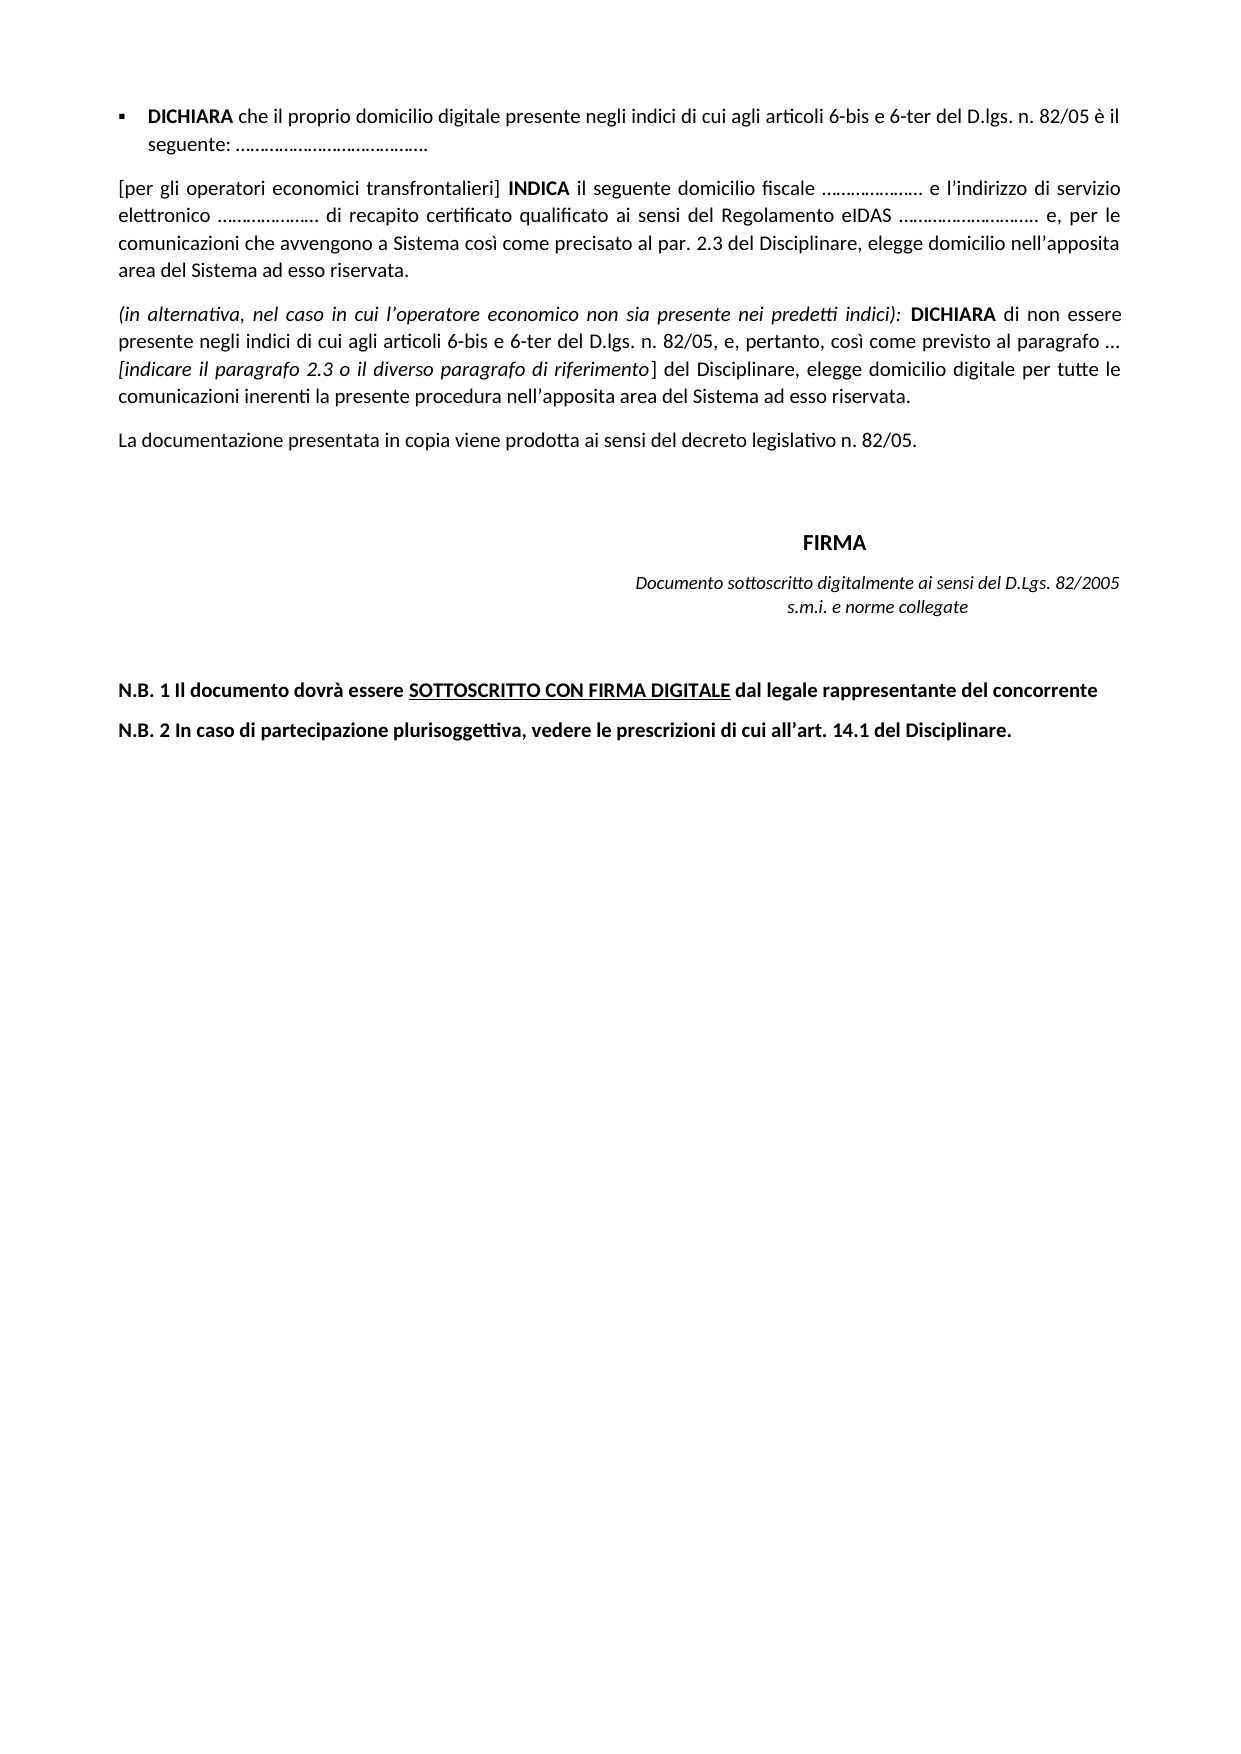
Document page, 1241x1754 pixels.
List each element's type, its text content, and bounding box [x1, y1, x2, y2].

text N.B. 2 In caso di partecipazione plurisoggettiva, vedere le prescrizioni di cui all’art. 14.1 del Disciplinare. [118, 717, 1122, 742]
text [per gli operatori economici transfrontalieri] INDICA il seguente domicilio fiscale ………………… e l’indirizzo di servizio elettronico ………………… di recapito certificato qualificato ai sensi del Regolamento eIDAS ……………………….. e, per le comunicazioni che avvengono a Sistema così come precisato al par. 2.3 del Disciplinare, elegge domicilio nell’apposita area del Sistema ad esso riservata. [118, 175, 1122, 282]
text La documentazione presentata in copia viene prodotta ai sensi del decreto legislativo n. 82/05. [118, 427, 1122, 453]
text Documento sottoscritto digitalmente ai sensi del D.Lgs. 82/2005 s.m.i. e norme collegate [635, 571, 1122, 619]
text (in alternativa, nel caso in cui l’operatore economico non sia presente nei predetti indici): DICHIARA di non essere presente negli indici di cui agli articoli 6-bis e 6-ter del D.lgs. n. 82/05, e, pertanto, così come previsto al paragrafo … [indicare il paragrafo 2.3 o il diverso paragrafo di riferimento] del Disciplinare, elegge domicilio digitale per tutte le comunicazioni inerenti la presente procedura nell’apposita area del Sistema ad esso riservata. [118, 301, 1122, 409]
text ▪ DICHIARA che il proprio domicilio digitale presente negli indici di cui agli articoli 6-bis e 6-ter del D.lgs. n. 82/05 è il seguente: …………………………………. [118, 103, 1122, 156]
text N.B. 1 Il documento dovrà essere SOTTOSCRITTO CON FIRMA DIGITALE dal legale rappresentante del concorrente [118, 677, 1122, 702]
text FIRMA [633, 528, 1122, 556]
